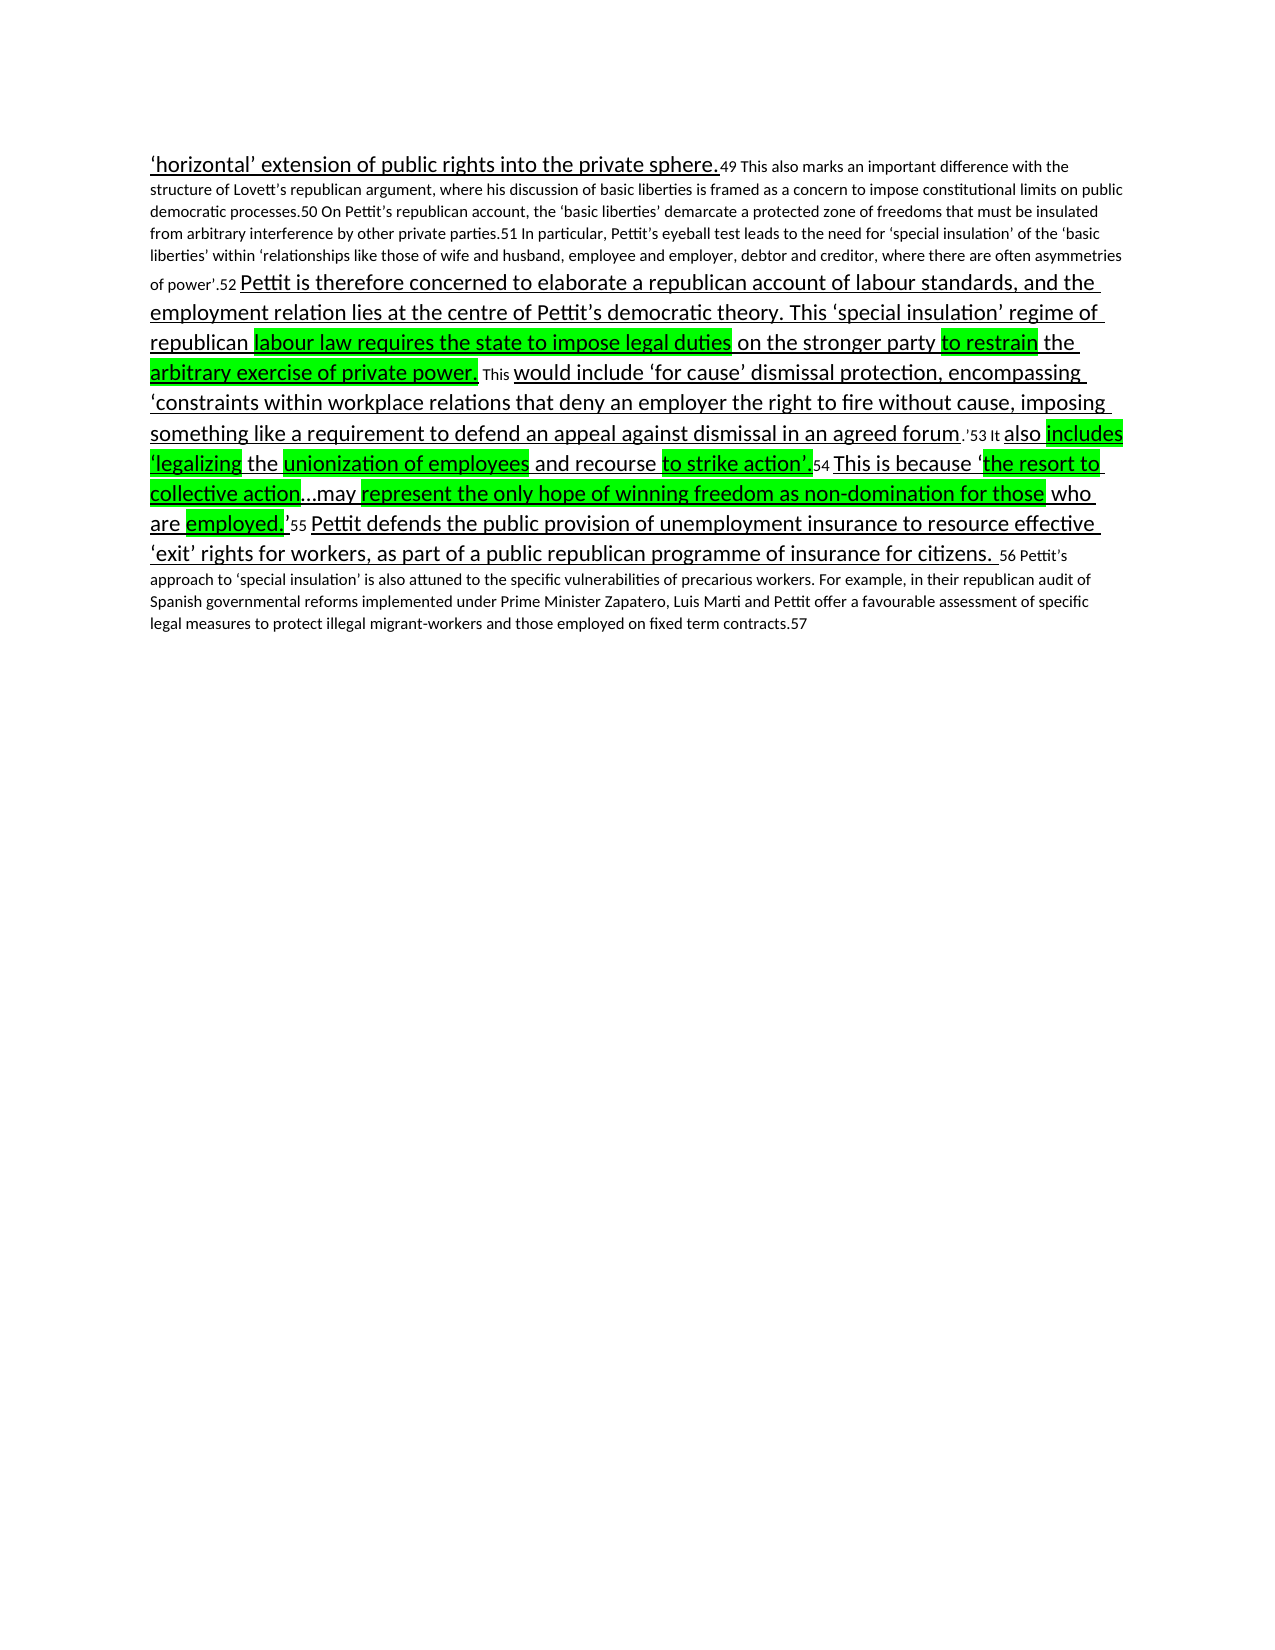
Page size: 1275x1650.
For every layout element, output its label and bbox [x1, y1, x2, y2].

text [150, 150, 1125, 633]
